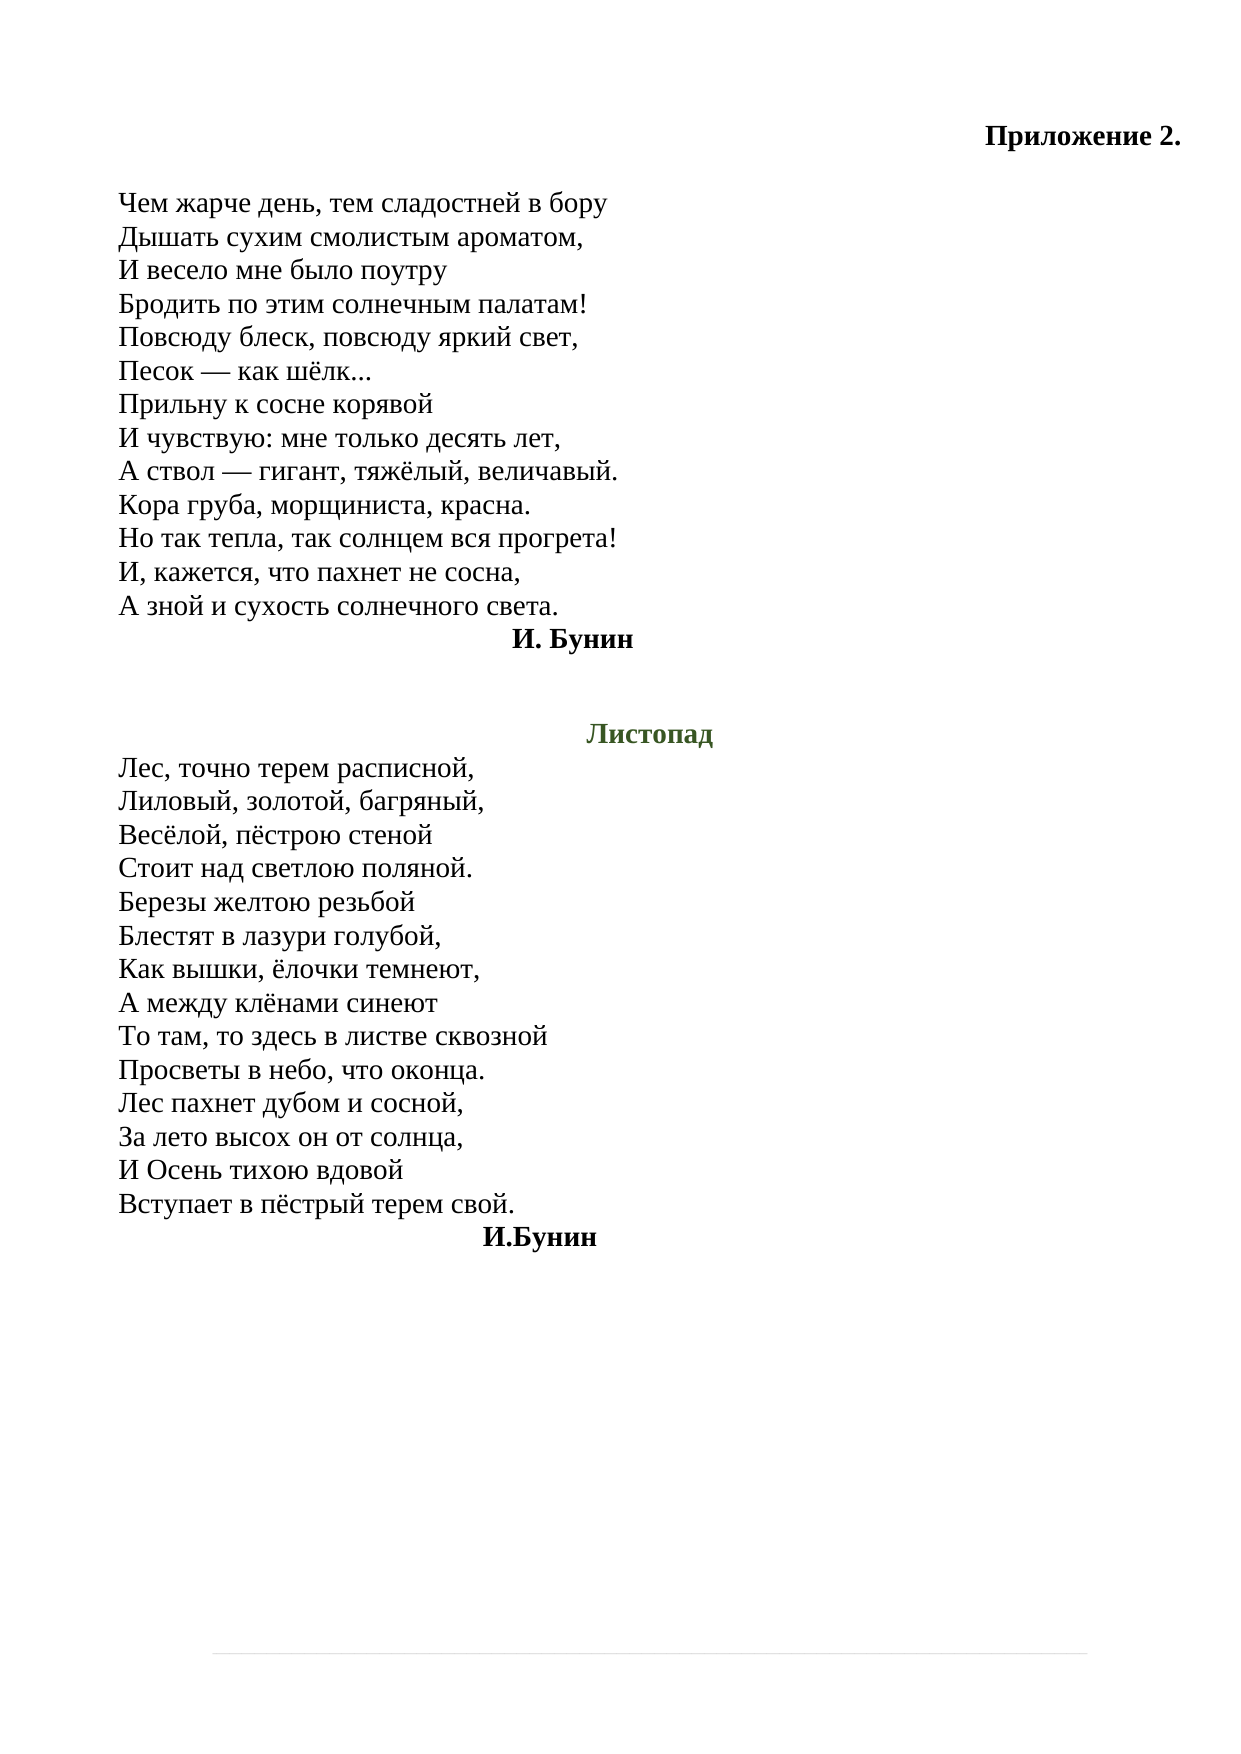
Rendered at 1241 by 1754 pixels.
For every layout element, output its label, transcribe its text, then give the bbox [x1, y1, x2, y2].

text И Осень тихою вдовой [118, 1152, 1181, 1186]
text Березы желтою резьбой [118, 884, 1181, 918]
text Но так тепла, так солнцем вся прогрета! [118, 521, 1181, 554]
text Повсюду блеск, повсюду яркий свет, [118, 319, 1181, 353]
text А зной и сухость солнечного света. [118, 588, 1181, 621]
text Листопад [118, 716, 1181, 750]
text А ствол — гигант, тяжёлый, величавый. [118, 453, 1181, 487]
text И весело мне было поутру [118, 252, 1181, 286]
text А между клёнами синеют [118, 985, 1181, 1018]
text Бродить по этим солнечным палатам! [118, 286, 1181, 319]
text Вступает в пёстрый терем свой. [118, 1186, 1181, 1219]
text Стоит над светлою поляной. [118, 851, 1181, 884]
text За лето высох он от солнца, [118, 1119, 1181, 1152]
text Как вышки, ёлочки темнеют, [118, 951, 1181, 985]
text И чувствую: мне только десять лет, [118, 420, 1181, 453]
text Прильну к сосне корявой [118, 386, 1181, 420]
text Чем жарче день, тем сладостней в бору [118, 185, 1181, 219]
text Весёлой, пёстрою стеной [118, 817, 1181, 851]
text То там, то здесь в листве сквозной [118, 1018, 1181, 1052]
text Лес пахнет дубом и сосной, [118, 1085, 1181, 1119]
text И. Бунин [118, 621, 1181, 655]
text Лиловый, золотой, багряный, [118, 783, 1181, 817]
text Лес, точно терем расписной, [118, 750, 1181, 783]
text И.Бунин [118, 1219, 1181, 1253]
text Кора груба, морщиниста, красна. [118, 487, 1181, 521]
text Приложение 2. [118, 118, 1181, 152]
text Песок — как шёлк... [118, 353, 1181, 386]
text Просветы в небо, что оконца. [118, 1052, 1181, 1085]
text И, кажется, что пахнет не сосна, [118, 554, 1181, 588]
text Дышать сухим смолистым ароматом, [118, 219, 1181, 252]
text Блестят в лазури голубой, [118, 918, 1181, 951]
